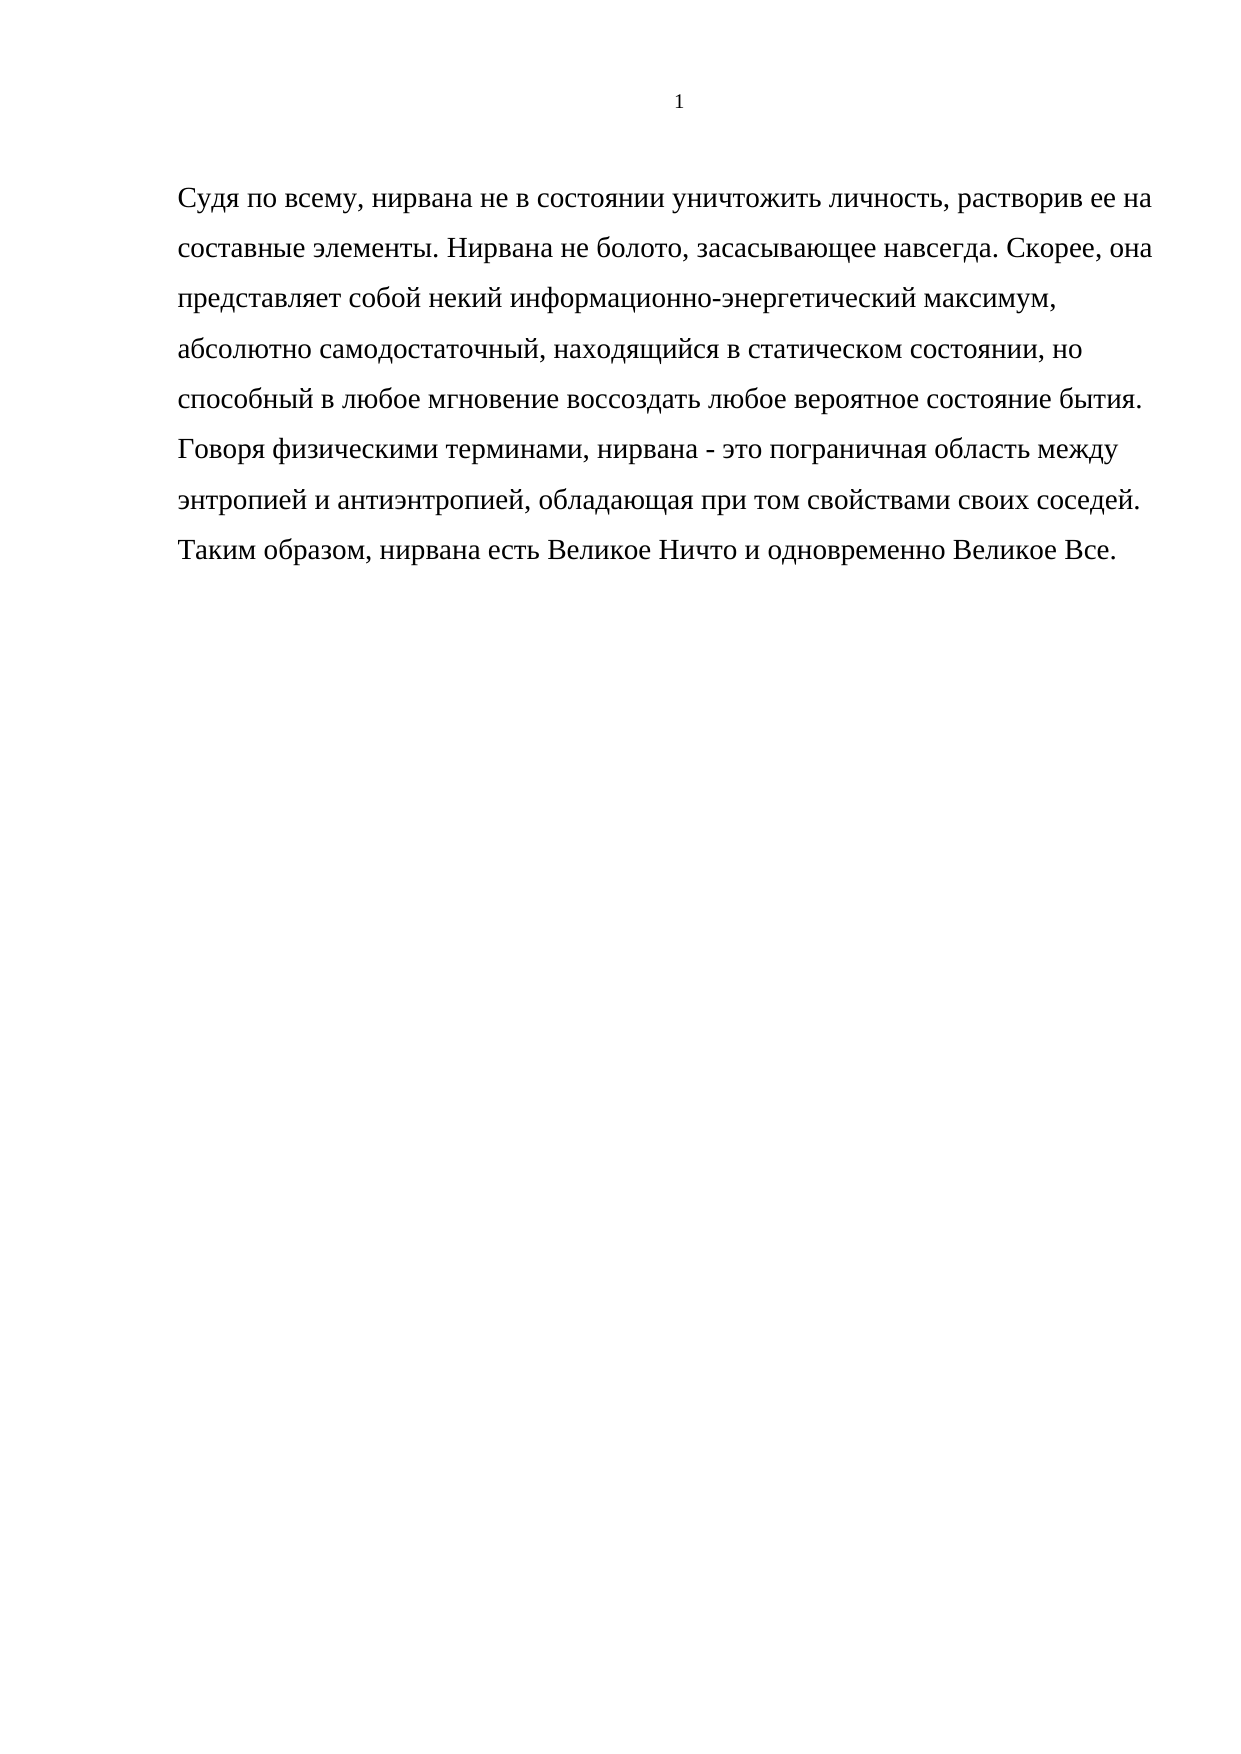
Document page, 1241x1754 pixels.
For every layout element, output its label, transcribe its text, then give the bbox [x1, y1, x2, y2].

text Говоря физическими терминами, нирвана - это пограничная область между энтропией и антиэнтропией, обладающая при том свойствами своих соседей. Таким образом, нирвана есть Великое Ничто и одновременно Великое Все. [177, 431, 1181, 566]
text Судя по всему, нирвана не в состоянии уничтожить личность, растворив ее на составные элементы. Нирвана не болото, засасывающее навсегда. Скорее, она представляет собой некий информационно-энергетический максимум, абсолютно самодостаточный, находящийся в статическом состоянии, но способный в любое мгновение воссоздать любое вероятное состояние бытия. [177, 180, 1181, 415]
